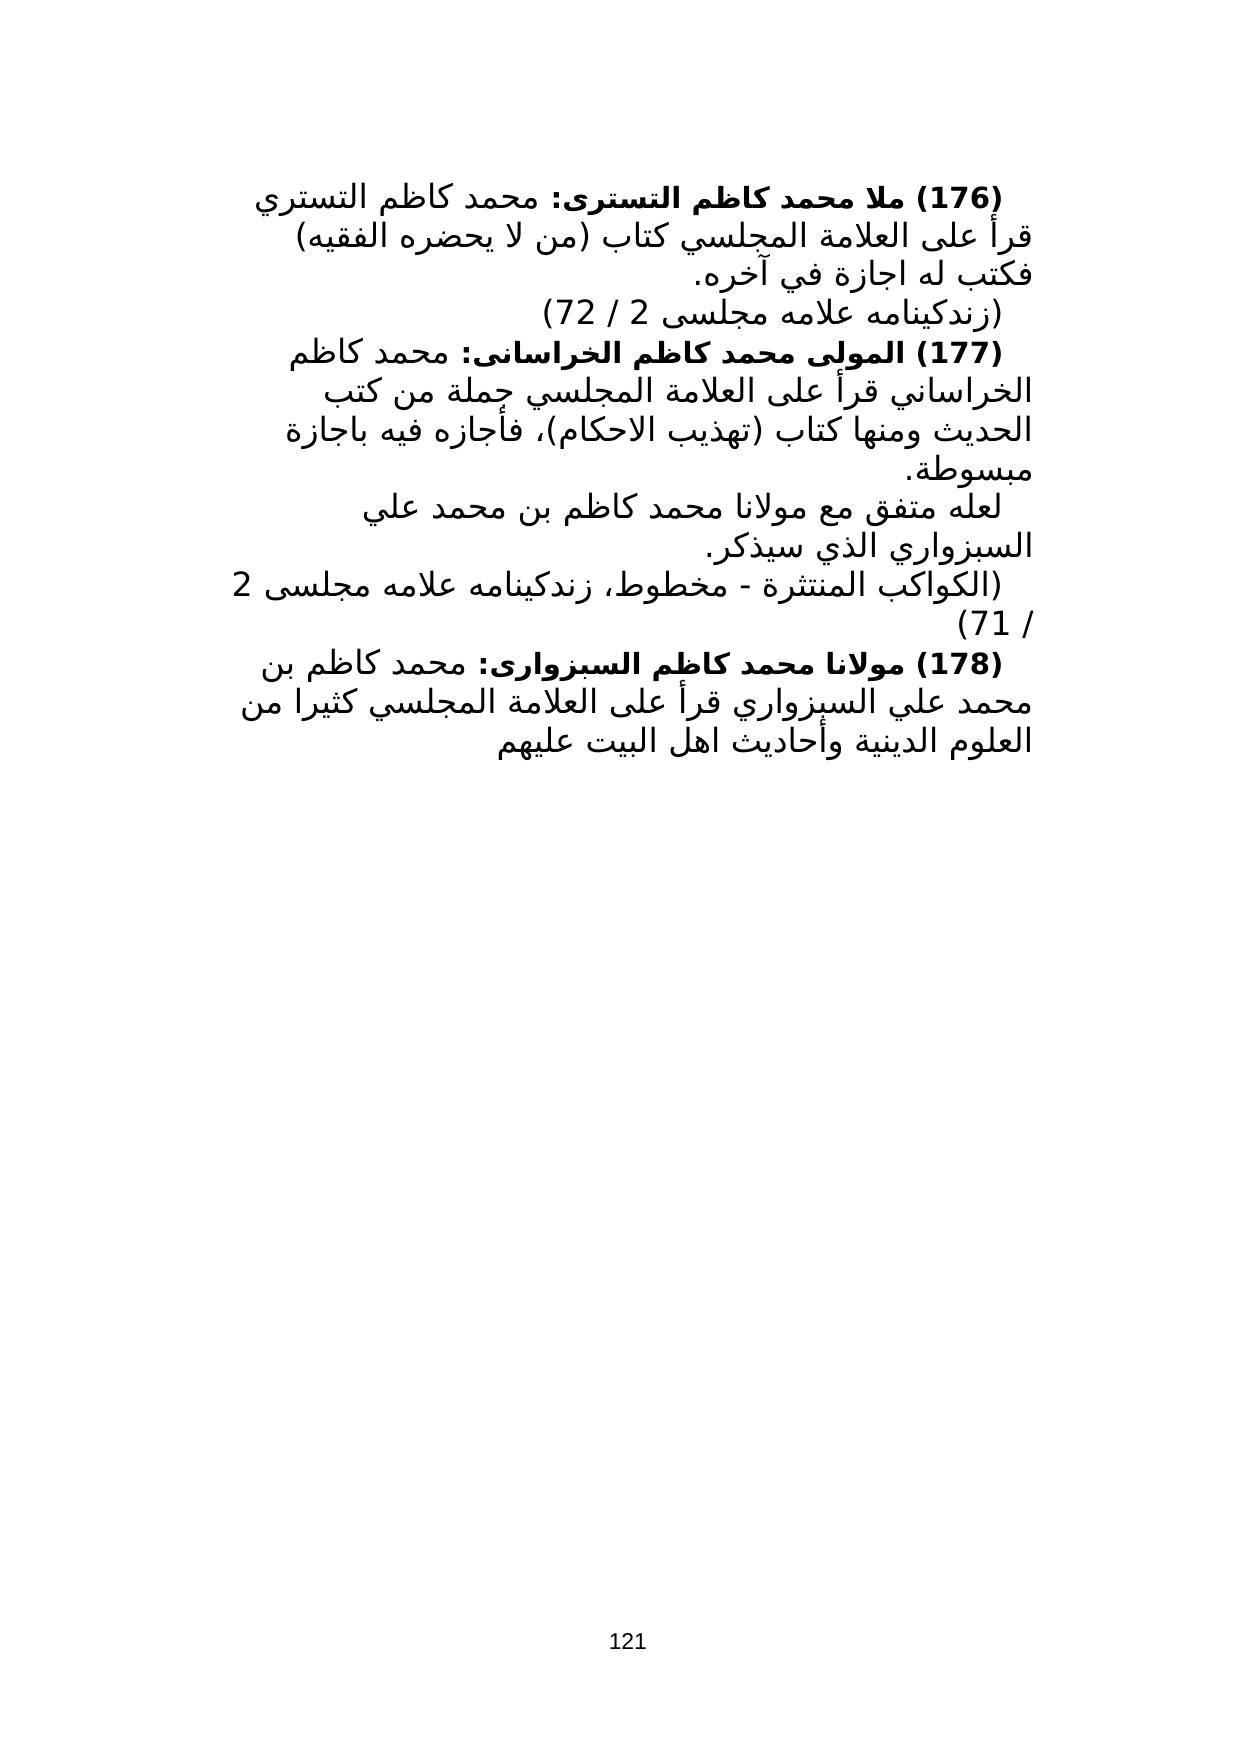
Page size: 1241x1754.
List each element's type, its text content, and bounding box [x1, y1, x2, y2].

text لعله متفق مع مولانا محمد كاظم بن محمد علي السبزواري الذي سيذكر. [222, 488, 1033, 566]
text (الكواكب المنتثرة - مخطوط، زندكينامه علامه مجلسى 2 / 71) [222, 566, 1033, 643]
text (زندكينامه علامه مجلسى 2 / 72) [222, 294, 1033, 333]
text (178) مولانا محمد كاظم السبزوارى: محمد كاظم بن محمد علي السبزواري قرأ على العلامة المجلسي كثيرا من العلوم الدينية وأحاديث اهل البيت عليهم [222, 643, 1033, 760]
text (176) ملا محمد كاظم التسترى: محمد كاظم التستري قرأ على العلامة المجلسي كتاب (من لا يحضره الفقيه) فكتب له اجازة في آخره. [222, 177, 1033, 294]
text (177) المولى محمد كاظم الخراسانى: محمد كاظم الخراساني قرأ على العلامة المجلسي جملة من كتب الحديث ومنها كتاب (تهذيب الاحكام)، فأجازه فيه باجازة مبسوطة. [222, 333, 1033, 488]
